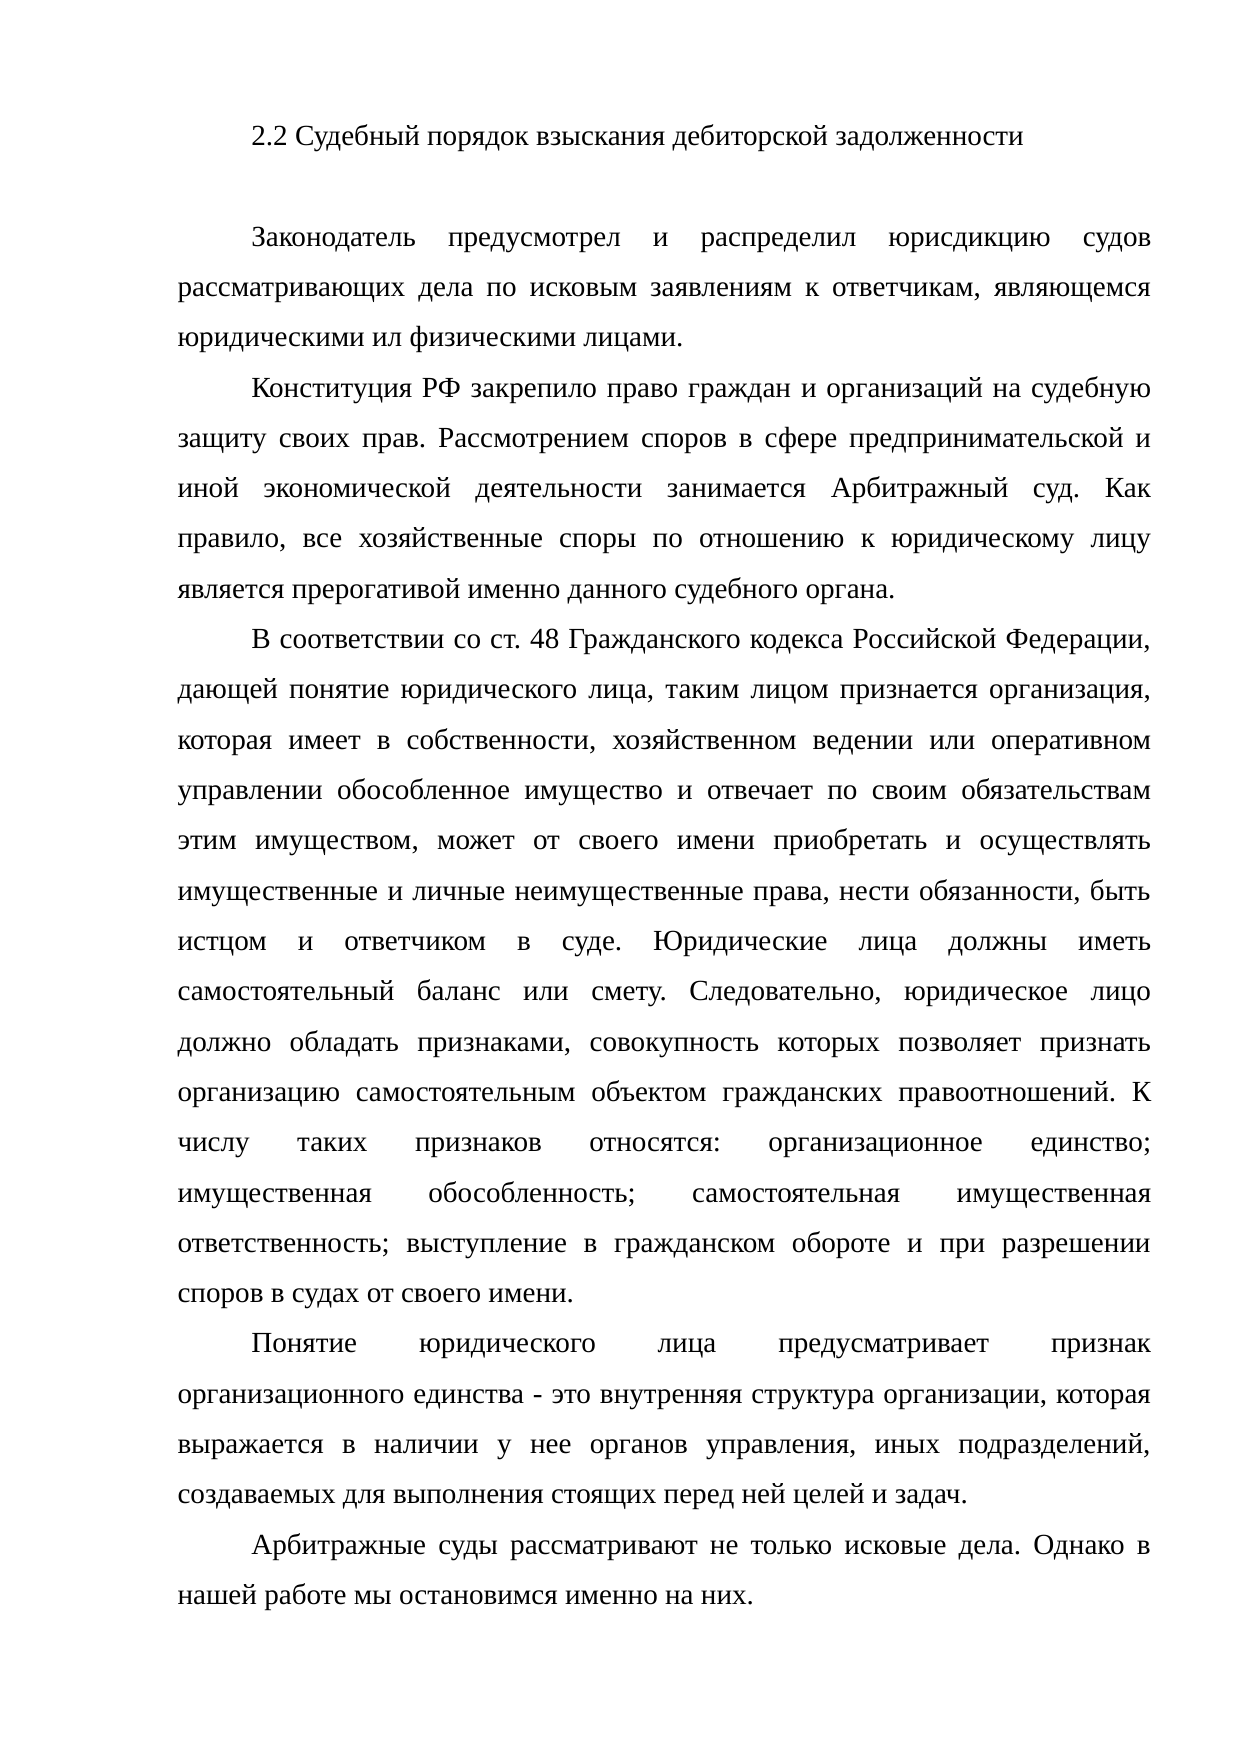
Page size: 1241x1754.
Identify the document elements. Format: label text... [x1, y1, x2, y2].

text Арбитражные суды рассматривают не только исковые дела. Однако в нашей работе мы остановимся именно на них. [177, 1527, 1152, 1611]
text 2.2 Судебный порядок взыскания дебиторской задолженности [177, 118, 1152, 152]
text Понятие юридического лица предусматривает признак организационного единства - это внутренняя структура организации, которая выражается в наличии у нее органов управления, иных подразделений, создаваемых для выполнения стоящих перед ней целей и задач. [177, 1326, 1152, 1510]
text В соответствии со ст. 48 Гражданского кодекса Российской Федерации, дающей понятие юридического лица, таким лицом признается организация, которая имеет в собственности, хозяйственном ведении или оперативном управлении обособленное имущество и отвечает по своим обязательствам этим имуществом, может от своего имени приобретать и осуществлять имущественные и личные неимущественные права, нести обязанности, быть истцом и ответчиком в суде. Юридические лица должны иметь самостоятельный баланс или смету. Следовательно, юридическое лицо должно обладать признаками, совокупность которых позволяет признать организацию самостоятельным объектом гражданских правоотношений. К числу таких признаков относятся: организационное единство; имущественная обособленность; самостоятельная имущественная ответственность; выступление в гражданском обороте и при разрешении споров в судах от своего имени. [177, 621, 1152, 1309]
text Конституция РФ закрепило право граждан и организаций на судебную защиту своих прав. Рассмотрением споров в сфере предпринимательской и иной экономической деятельности занимается Арбитражный суд. Как правило, все хозяйственные споры по отношению к юридическому лицу является прерогативой именно данного судебного органа. [177, 370, 1152, 604]
text Законодатель предусмотрел и распределил юрисдикцию судов рассматривающих дела по исковым заявлениям к ответчикам, являющемся юридическими ил физическими лицами. [177, 219, 1152, 353]
